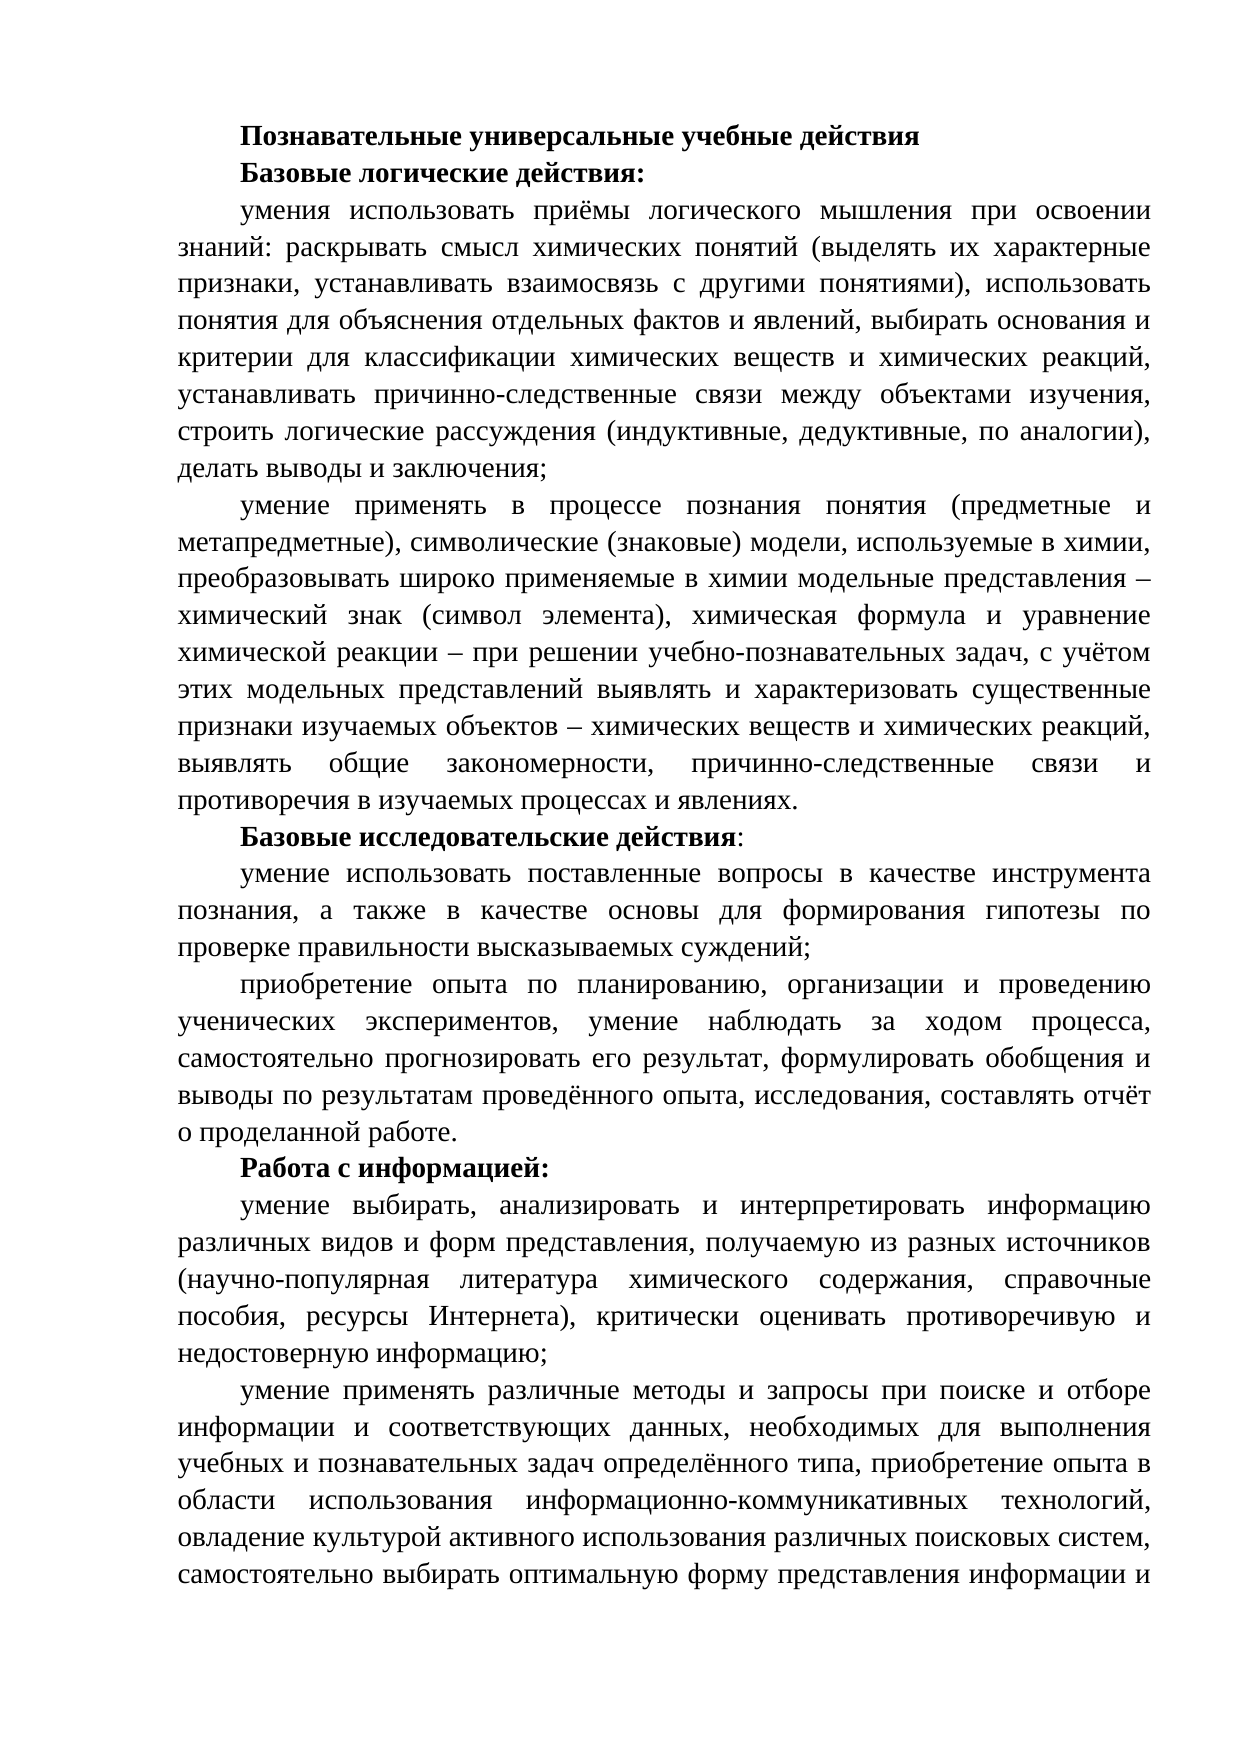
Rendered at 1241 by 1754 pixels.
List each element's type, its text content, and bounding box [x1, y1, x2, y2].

text Базовые исследовательские действия: [177, 819, 1152, 852]
text Познавательные универсальные учебные действия [177, 118, 1152, 152]
text Работа с информацией: [177, 1151, 1152, 1184]
text умение применять в процессе познания понятия (предметные и метапредметные), символические (знаковые) модели, используемые в химии, преобразовывать широко применяемые в химии модельные представления – химический знак (символ элемента), химическая формула и уравнение химической реакции – при решении учебно-познавательных задач, с учётом этих модельных представлений выявлять и характеризовать существенные признаки изучаемых объектов – химических веществ и химических реакций, выявлять общие закономерности, причинно-следственные связи и противоречия в изучаемых процессах и явлениях. [177, 487, 1152, 815]
text умения использовать приёмы логического мышления при освоении знаний: раскрывать смысл химических понятий (выделять их характерные признаки, устанавливать взаимосвязь с другими понятиями), использовать понятия для объяснения отдельных фактов и явлений, выбирать основания и критерии для классификации химических веществ и химических реакций, устанавливать причинно-следственные связи между объектами изучения, строить логические рассуждения (индуктивные, дедуктивные, по аналогии), делать выводы и заключения; [177, 192, 1152, 483]
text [177, 1372, 1152, 1590]
text приобретение опыта по планированию, организации и проведению ученических экспериментов, умение наблюдать за ходом процесса, самостоятельно прогнозировать его результат, формулировать обобщения и выводы по результатам проведённого опыта, исследования, составлять отчёт о проделанной работе. [177, 966, 1152, 1147]
text умение выбирать, анализировать и интерпретировать информацию различных видов и форм представления, получаемую из разных источников (научно-популярная литература химического содержания, справочные пособия, ресурсы Интернета), критически оценивать противоречивую и недостоверную информацию; [177, 1187, 1152, 1368]
text Базовые логические действия: [177, 155, 1152, 188]
text умение использовать поставленные вопросы в качестве инструмента познания, а также в качестве основы для формирования гипотезы по проверке правильности высказываемых суждений; [177, 856, 1152, 963]
